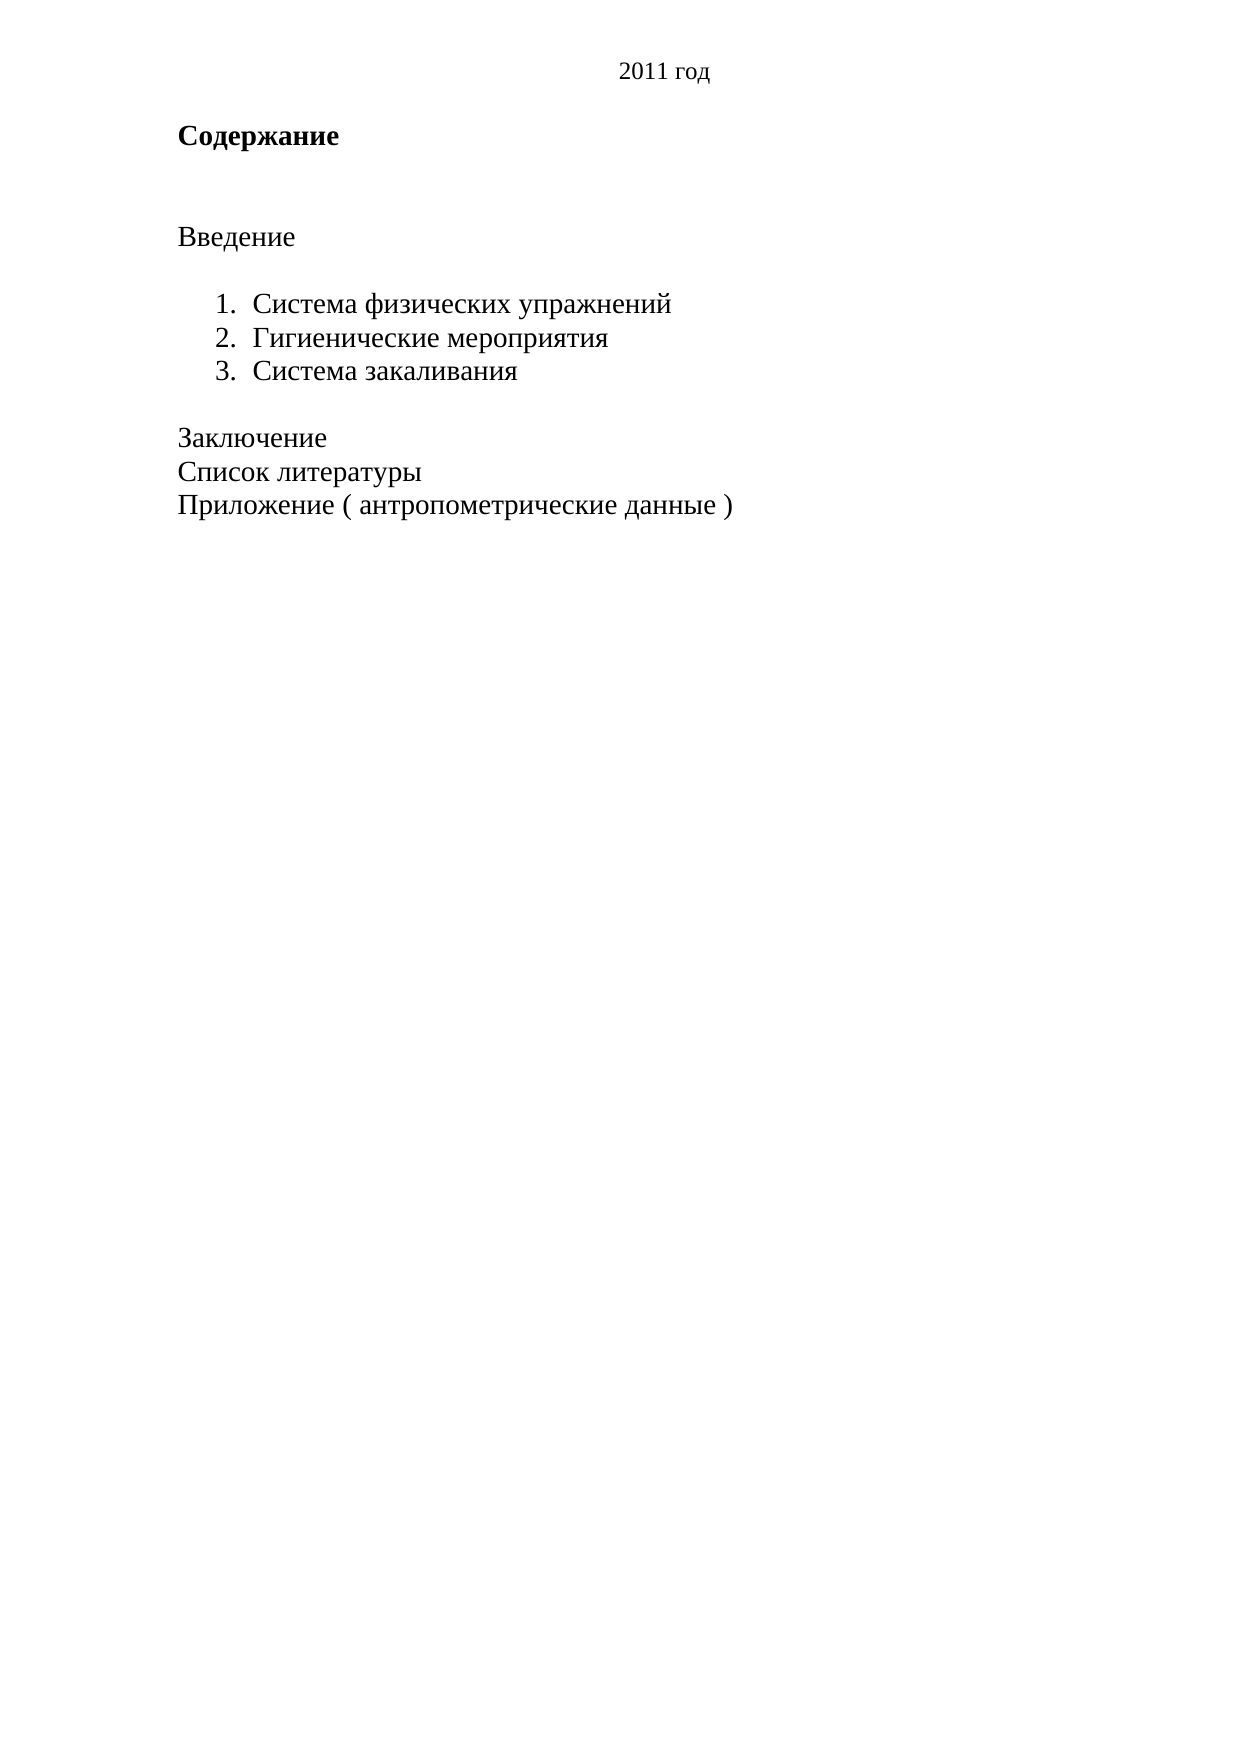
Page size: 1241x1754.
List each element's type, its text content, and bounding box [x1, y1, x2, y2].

text 2011 год [177, 56, 1152, 85]
text Приложение ( антропометрические данные ) [177, 487, 1152, 521]
text Содержание [177, 118, 1152, 152]
list Система закаливания [215, 353, 1152, 387]
text Введение [177, 219, 1152, 253]
list Система физических упражнений [215, 286, 1152, 320]
text Заключение [177, 420, 1152, 454]
text Список литературы [177, 454, 1152, 487]
list Гигиенические мероприятия [215, 320, 1152, 353]
